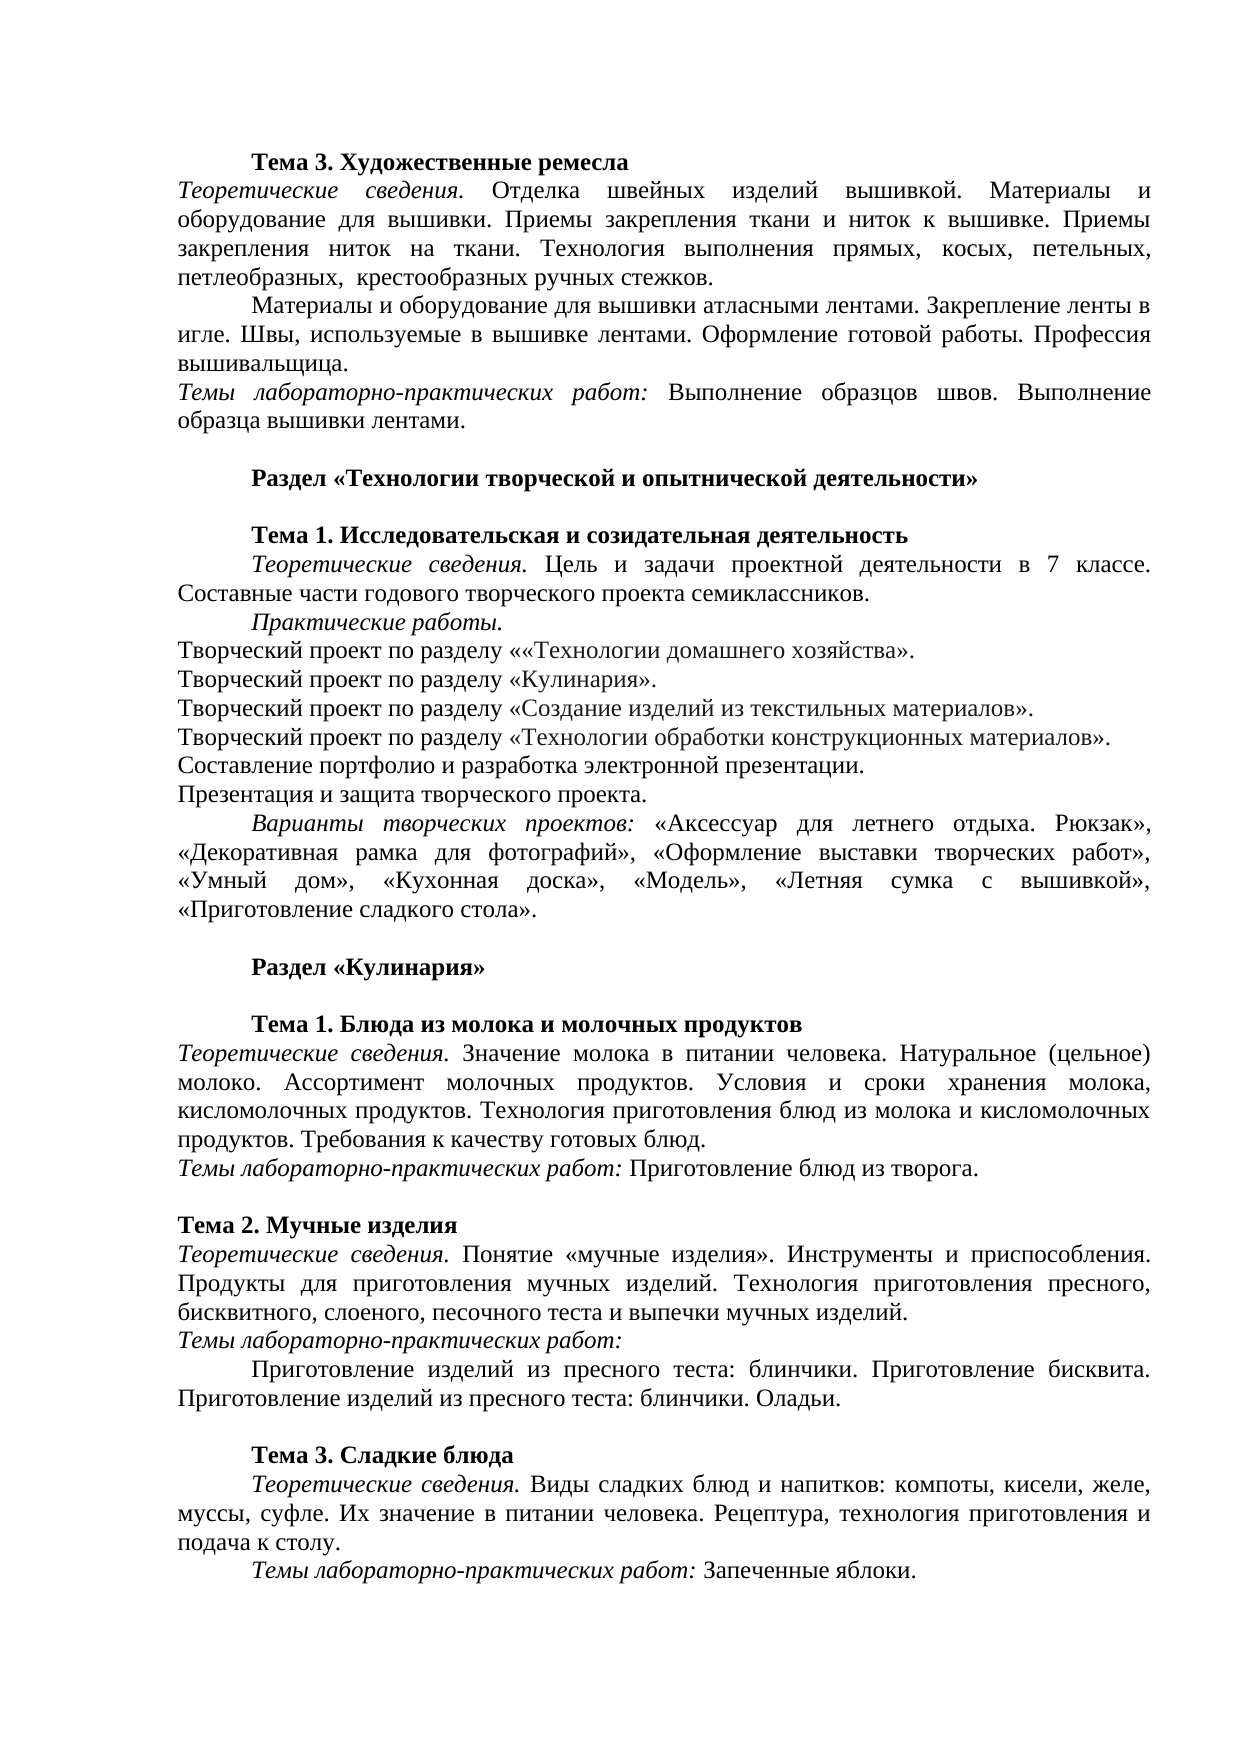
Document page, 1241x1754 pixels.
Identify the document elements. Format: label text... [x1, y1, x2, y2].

text Теоретические сведения. Виды сладких блюд и напитков: компоты, кисели, желе, муссы, суфле. Их значение в питании человека. Рецептура, технология приготовления и подача к столу. [177, 1469, 1152, 1556]
text Составление портфолио и разработка электронной презентации. [177, 751, 1152, 779]
text Варианты творческих проектов: «Аксессуар для летнего отдыха. Рюкзак», «Декоративная рамка для фотографий», «Оформление выставки творческих работ», «Умный дом», «Кухонная доска», «Модель», «Летняя сумка с вышивкой», «Приготовление сладкого стола». [177, 808, 1152, 923]
text Раздел «Технологии творческой и опытнической деятельности» [177, 463, 1152, 492]
text Теоретические сведения. Цель и задачи проектной деятельности в 7 классе. Составные части годового творческого проекта семиклассников. [177, 549, 1152, 607]
text Презентация и защита творческого проекта. [177, 779, 1152, 808]
text Темы лабораторно-практических работ: Запеченные яблоки. [177, 1556, 1152, 1584]
text Теоретические сведения. Понятие «мучные изделия». Инструменты и приспособления. Продукты для приготовления мучных изделий. Технология приготовления пресного, бисквитного, слоеного, песочного теста и выпечки мучных изделий. [177, 1239, 1152, 1326]
text Творческий проект по разделу «Кулинария». [177, 664, 1152, 693]
text Материалы и оборудование для вышивки атласными лентами. Закрепление ленты в игле. Швы, используемые в вышивке лентами. Оформление готовой работы. Профессия вышивальщица. [177, 291, 1152, 377]
text Творческий проект по разделу «Технологии обработки конструкционных материалов». [177, 722, 1152, 751]
text Творческий проект по разделу ««Технологии домашнего хозяйства». [177, 636, 1152, 664]
text Приготовление изделий из пресного теста: блинчики. Приготовление бисквита. Приготовление изделий из пресного теста: блинчики. Оладьи. [177, 1354, 1152, 1412]
text Тема 3. Сладкие блюда [177, 1441, 1152, 1469]
text Тема 1. Исследовательская и созидательная деятельность [177, 521, 1152, 549]
text Творческий проект по разделу «Создание изделий из текстильных материалов». [177, 693, 1152, 722]
text Тема 1. Блюда из молока и молочных продуктов [177, 1009, 1152, 1038]
text Тема 2. Мучные изделия [177, 1211, 1152, 1239]
text Теоретические сведения. Отделка швейных изделий вышивкой. Материалы и оборудование для вышивки. Приемы закрепления ткани и ниток к вышивке. Приемы закрепления ниток на ткани. Технология выполнения прямых, косых, петельных, петлеобразных, крестообразных ручных стежков. [177, 176, 1152, 291]
text Практические работы. [177, 607, 1152, 636]
text Теоретические сведения. Значение молока в питании человека. Натуральное (цельное) молоко. Ассортимент молочных продуктов. Условия и сроки хранения молока, кисломолочных продуктов. Технология приготовления блюд из молока и кисломолочных продуктов. Требования к качеству готовых блюд. [177, 1038, 1152, 1153]
text Тема 3. Художественные ремесла [177, 147, 1152, 176]
text Раздел «Кулинария» [177, 952, 1152, 981]
text Темы лабораторно-практических работ: [177, 1326, 1152, 1354]
text Темы лабораторно-практических работ: Выполнение образцов швов. Выполнение образца вышивки лентами. [177, 377, 1152, 434]
text Темы лабораторно-практических работ: Приготовление блюд из творога. [177, 1153, 1152, 1182]
